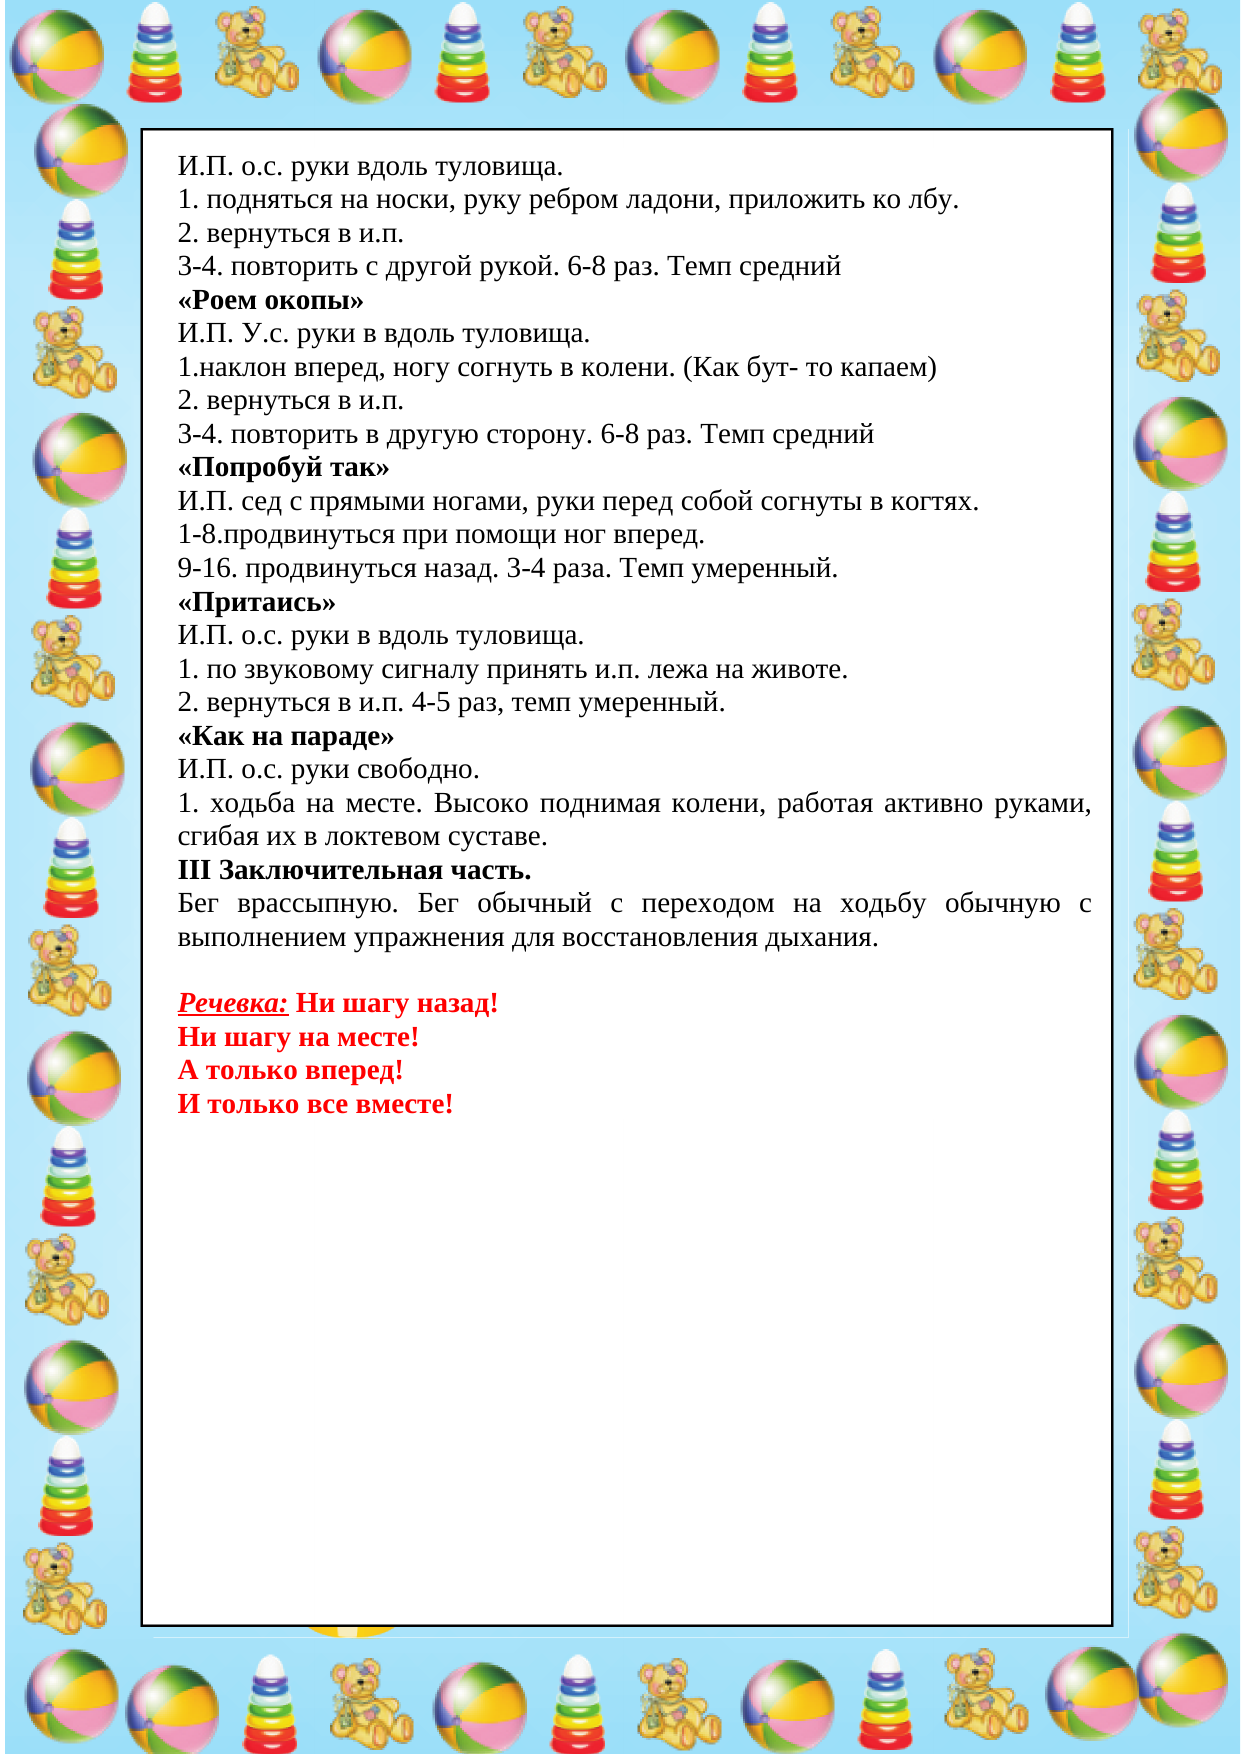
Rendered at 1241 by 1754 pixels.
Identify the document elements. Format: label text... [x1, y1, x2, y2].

picture [5, 0, 1241, 1754]
text 1. по звуковому сигналу принять и.п. лежа на животе. [177, 651, 1093, 684]
text «Роем окопы» [177, 282, 1093, 315]
text «Притаись» [177, 584, 1093, 617]
text 3-4. повторить в другую сторону. 6-8 раз. Темп средний [177, 416, 1093, 449]
text 1-8.продвинуться при помощи ног вперед. [177, 517, 1093, 550]
text 3-4. повторить с другой рукой. 6-8 раз. Темп средний [177, 248, 1093, 282]
text 1.наклон вперед, ногу согнуть в колени. (Как бут- то капаем) [177, 349, 1093, 382]
text И.П. о.с. руки в вдоль туловища. [177, 617, 1093, 651]
text И.П. о.с. руки свободно. [177, 751, 1093, 785]
text «Как на параде» [177, 718, 1093, 751]
text Бег врассыпную. Бег обычный с переходом на ходьбу обычную с выполнением упражнения для восстановления дыхания. [177, 886, 1093, 953]
text Речевка: Ни шагу назад! Ни шагу на месте! А только вперед! И только все вместе! [177, 985, 1093, 1119]
text 2. вернуться в и.п. 4-5 раз, темп умеренный. [177, 684, 1093, 718]
text 1. подняться на носки, руку ребром ладони, приложить ко лбу. [177, 181, 1093, 215]
text 2. вернуться в и.п. [177, 382, 1093, 416]
text III Заключительная часть. [177, 852, 1093, 886]
text И.П. У.с. руки в вдоль туловища. [177, 315, 1093, 349]
text 2. вернуться в и.п. [177, 215, 1093, 248]
text И.П. о.с. руки вдоль туловища. [177, 148, 1093, 181]
text «Попробуй так» [177, 449, 1093, 483]
text 9-16. продвинуться назад. 3-4 раза. Темп умеренный. [177, 550, 1093, 584]
text 1. ходьба на месте. Высоко поднимая колени, работая активно руками, сгибая их в локтевом суставе. [177, 785, 1093, 852]
text И.П. сед с прямыми ногами, руки перед собой согнуты в когтях. [177, 483, 1093, 517]
